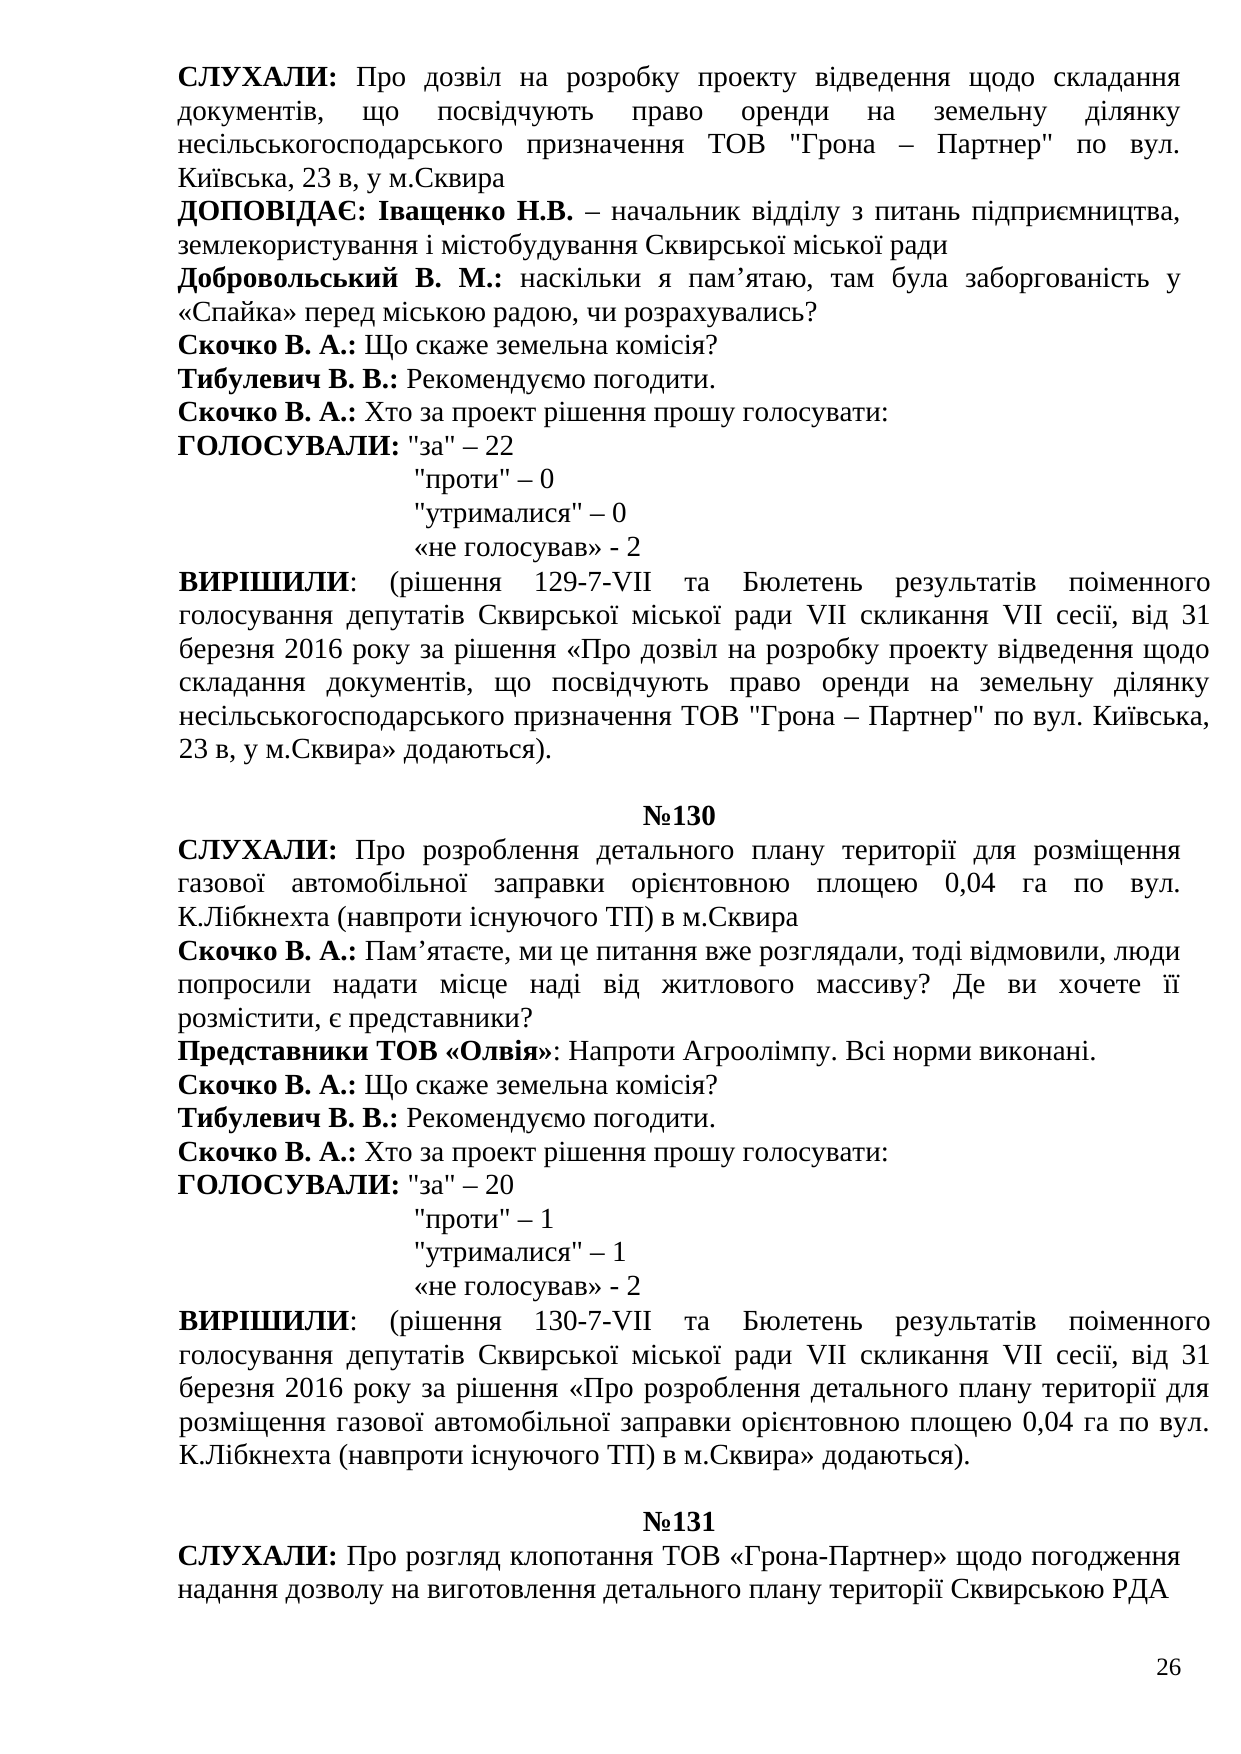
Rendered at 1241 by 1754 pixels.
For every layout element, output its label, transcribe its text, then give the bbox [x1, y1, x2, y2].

text ГОЛОСУВАЛИ: "за" – 22 [177, 428, 1181, 462]
text №131 [177, 1504, 1181, 1538]
table_header ВИРІШИЛИ: (рішення 130-7-VІІ та Бюлетень результатів поіменного голосування депутатів Сквирської міської ради VII скликання VII сесії, від 31 березня 2016 року за рішення «Про розроблення детального плану території для розміщення газової автомобільної заправки орієнтовною площею 0,04 га по вул. К.Лібкнехта (навпроти існуючого ТП) в м.Сквира» додаються). [177, 1302, 1212, 1471]
text ГОЛОСУВАЛИ: "за" – 20 [177, 1167, 1181, 1201]
text «не голосував» - 2 [222, 529, 1181, 562]
text Скочко В. А.: Хто за проект рішення прошу голосувати: [177, 394, 1181, 428]
text СЛУХАЛИ: Про розгляд клопотання ТОВ «Грона-Партнер» щодо погодження надання дозволу на виготовлення детального плану території Сквирською РДА [177, 1538, 1181, 1605]
text "утрималися" – 1 [222, 1234, 1181, 1268]
text Тибулевич В. В.: Рекомендуємо погодити. [177, 361, 1181, 394]
text Скочко В. А.: Що скаже земельна комісія? [177, 327, 1181, 361]
text "проти" – 0 [222, 462, 1181, 495]
text Скочко В. А.: Що скаже земельна комісія? [177, 1067, 1181, 1100]
text "утрималися" – 0 [222, 495, 1181, 529]
text Добровольський В. М.: наскільки я пам’ятаю, там була заборгованість у «Спайка» перед міською радою, чи розрахувались? [177, 260, 1181, 327]
text Скочко В. А.: Пам’ятаєте, ми це питання вже розглядали, тоді відмовили, люди попросили надати місце наді від житлового массиву? Де ви хочете її розмістити, є представники? [177, 933, 1181, 1033]
text ДОПОВІДАЄ: Іващенко Н.В. – начальник відділу з питань підприємництва, землекористування і містобудування Сквирської міської ради [177, 193, 1181, 260]
text Представники ТОВ «Олвія»: Напроти Агроолімпу. Всі норми виконані. [177, 1033, 1181, 1067]
text «не голосував» - 2 [222, 1268, 1181, 1302]
text Скочко В. А.: Хто за проект рішення прошу голосувати: [177, 1134, 1181, 1167]
table_header ВИРІШИЛИ: (рішення 129-7-VІІ та Бюлетень результатів поіменного голосування депутатів Сквирської міської ради VII скликання VII сесії, від 31 березня 2016 року за рішення «Про дозвіл на розробку проекту відведення щодо складання документів, що посвідчують право оренди на земельну ділянку несільськогосподарського призначення ТОВ "Грона – Партнер" по вул. Київська, 23 в, у м.Сквира» додаються). [177, 562, 1212, 765]
text Тибулевич В. В.: Рекомендуємо погодити. [177, 1100, 1181, 1134]
text СЛУХАЛИ: Про дозвіл на розробку проекту відведення щодо складання документів, що посвідчують право оренди на земельну ділянку несільськогосподарського призначення ТОВ "Грона – Партнер" по вул. Київська, 23 в, у м.Сквира [177, 59, 1181, 193]
text №130 [177, 798, 1181, 832]
text "проти" – 1 [222, 1201, 1181, 1234]
text СЛУХАЛИ: Про розроблення детального плану території для розміщення газової автомобільної заправки орієнтовною площею 0,04 га по вул. К.Лібкнехта (навпроти існуючого ТП) в м.Сквира [177, 832, 1181, 933]
